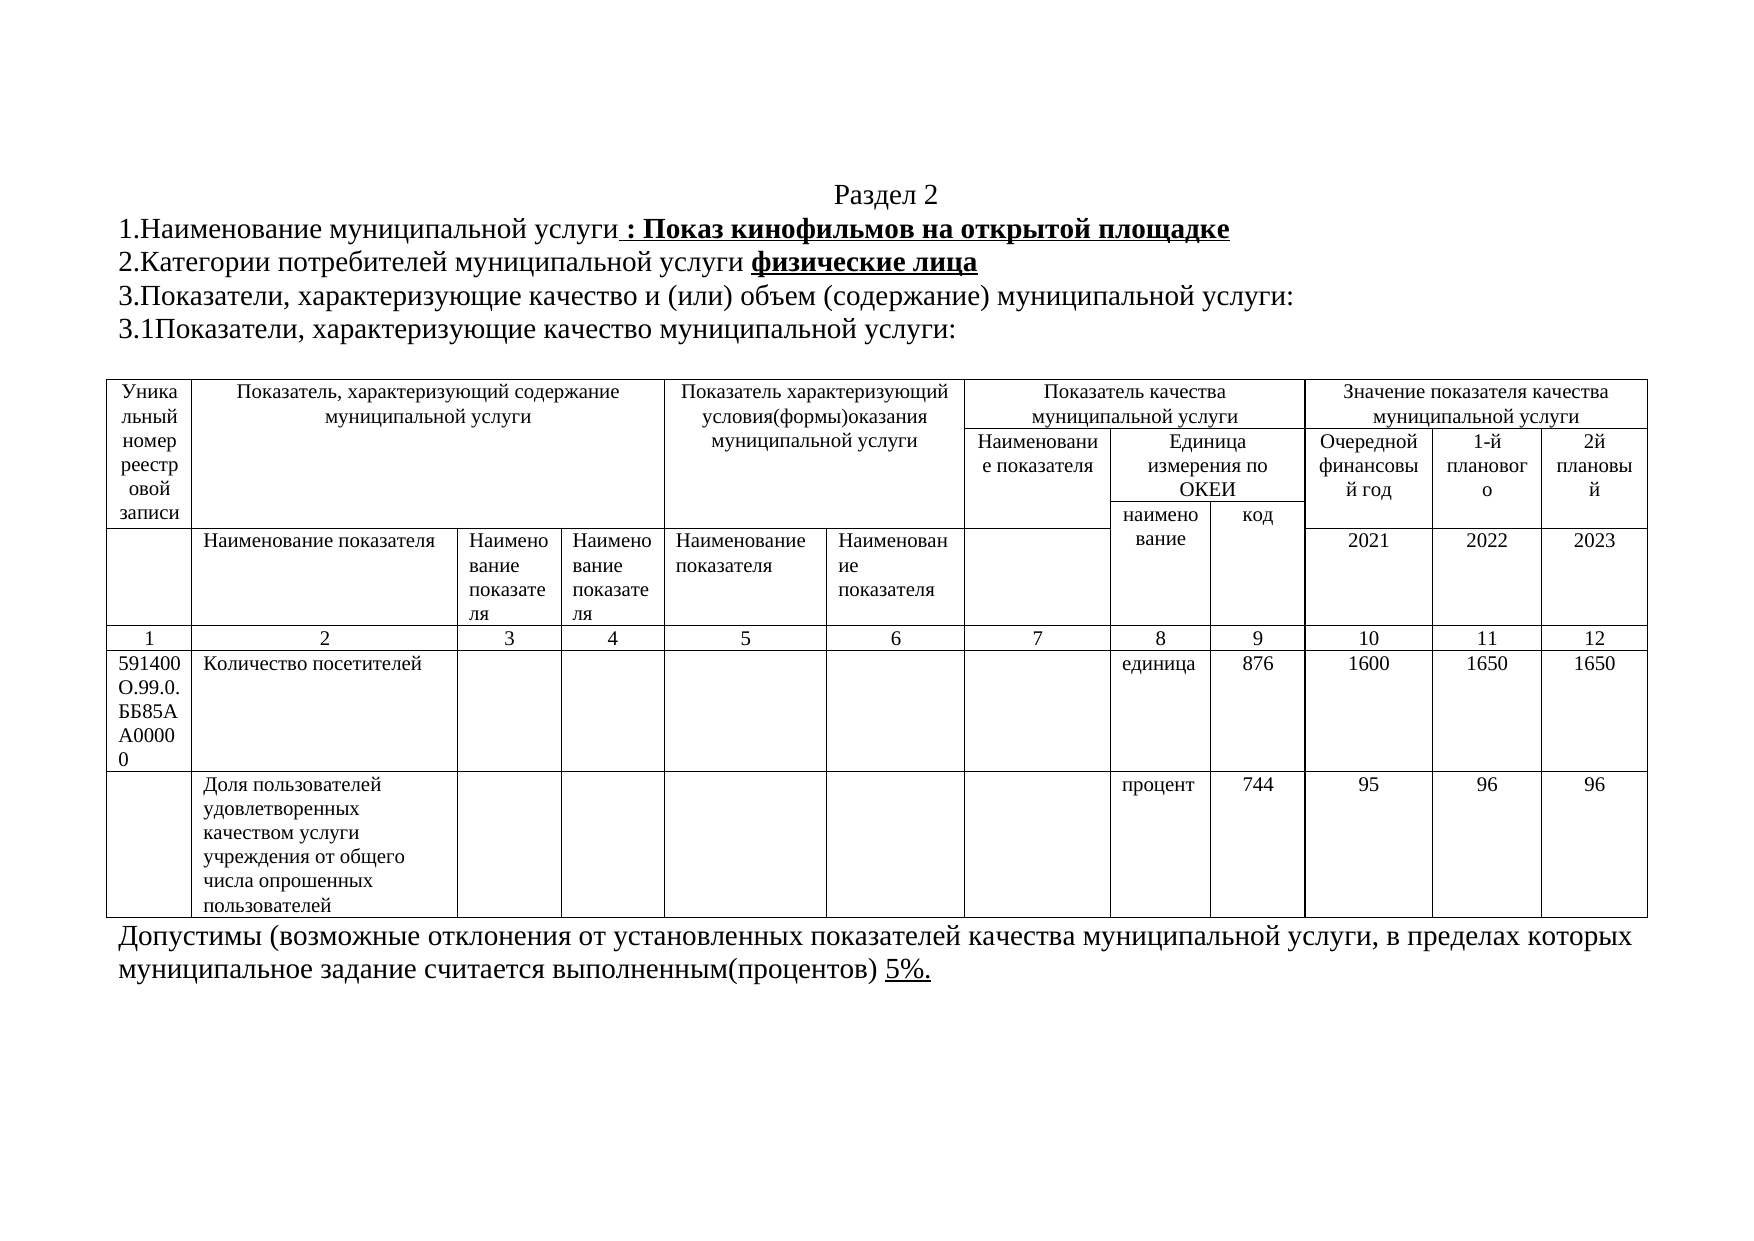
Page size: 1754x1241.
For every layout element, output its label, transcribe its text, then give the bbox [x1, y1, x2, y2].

table_cell 5 [665, 626, 826, 650]
table_cell [827, 651, 964, 771]
table_cell Наименование показателя [192, 529, 457, 625]
table_cell [107, 529, 191, 625]
table_cell 1 [107, 626, 191, 650]
table_cell 6 [827, 626, 964, 650]
table_header Уникальный номер реестровой записи [107, 380, 191, 527]
table_cell [458, 772, 561, 917]
table_cell [665, 772, 826, 917]
table_cell наименование [1111, 502, 1210, 625]
table_cell [107, 772, 191, 917]
table_cell [458, 651, 561, 771]
table_cell [965, 772, 1110, 917]
table_cell 2022 [1433, 529, 1541, 625]
table_cell 11 [1433, 626, 1541, 650]
table_cell Единица измерения по ОКЕИ [1111, 429, 1304, 501]
table_cell 2021 [1306, 529, 1432, 625]
table_cell 9 [1211, 626, 1304, 650]
table_cell 96 [1542, 772, 1647, 917]
table_cell Наименование показателя [458, 529, 561, 625]
table_cell 744 [1211, 772, 1304, 917]
table_cell 1600 [1306, 651, 1432, 771]
table_cell 876 [1211, 651, 1304, 771]
table_cell Наименование показателя [562, 529, 664, 625]
table_cell [965, 529, 1110, 625]
table_cell [562, 772, 664, 917]
table_cell единица [1111, 651, 1210, 771]
table_cell Доля пользователей удовлетворенных качеством услуги учреждения от общего числа опрошенных пользователей [192, 772, 457, 917]
table_cell Наименование показателя [965, 429, 1110, 527]
text 3.1Показатели, характеризующие качество муниципальной услуги: [118, 311, 1654, 345]
table_cell 4 [562, 626, 664, 650]
table_cell 3 [458, 626, 561, 650]
table_cell 12 [1542, 626, 1647, 650]
table_cell 95 [1306, 772, 1432, 917]
table_header Показатель, характеризующий содержание муниципальной услуги [192, 380, 664, 527]
table_cell Очередной финансовый год [1306, 429, 1432, 527]
table_cell Наименование показателя [827, 529, 964, 625]
table_header Показатель характеризующий условия(формы)оказания муниципальной услуги [665, 380, 964, 527]
table_header Значение показателя качества муниципальной услуги [1306, 380, 1647, 428]
table_header Показатель качества муниципальной услуги [965, 380, 1304, 428]
table_cell [665, 651, 826, 771]
table_cell процент [1111, 772, 1210, 917]
table_cell [965, 651, 1110, 771]
table_cell 2023 [1542, 529, 1647, 625]
table_cell 96 [1433, 772, 1541, 917]
text Раздел 2 [118, 177, 1654, 211]
table_cell 8 [1111, 626, 1210, 650]
table_cell 7 [965, 626, 1110, 650]
table_cell 2й плановый [1542, 429, 1647, 527]
text 2.Категории потребителей муниципальной услуги физические лица [118, 244, 1654, 278]
text 3.Показатели, характеризующие качество и (или) объем (содержание) муниципальной услуги: [118, 278, 1654, 311]
table_cell 1650 [1542, 651, 1647, 771]
table_cell [562, 651, 664, 771]
table_cell 1650 [1433, 651, 1541, 771]
table_cell [827, 772, 964, 917]
table_cell 10 [1306, 626, 1432, 650]
table_cell 591400О.99.0.ББ85АА00000 [107, 651, 191, 771]
table_cell 1-й планового [1433, 429, 1541, 527]
table_cell Наименование показателя [665, 529, 826, 625]
table_cell код [1211, 502, 1304, 625]
table_cell Количество посетителей [192, 651, 457, 771]
text 1.Наименование муниципальной услуги : Показ кинофильмов на открытой площадке [118, 211, 1654, 244]
text Допустимы (возможные отклонения от установленных показателей качества муниципальной услуги, в пределах которых муниципальное задание считается выполненным(процентов) 5%. [118, 918, 1654, 985]
table_cell 2 [192, 626, 457, 650]
